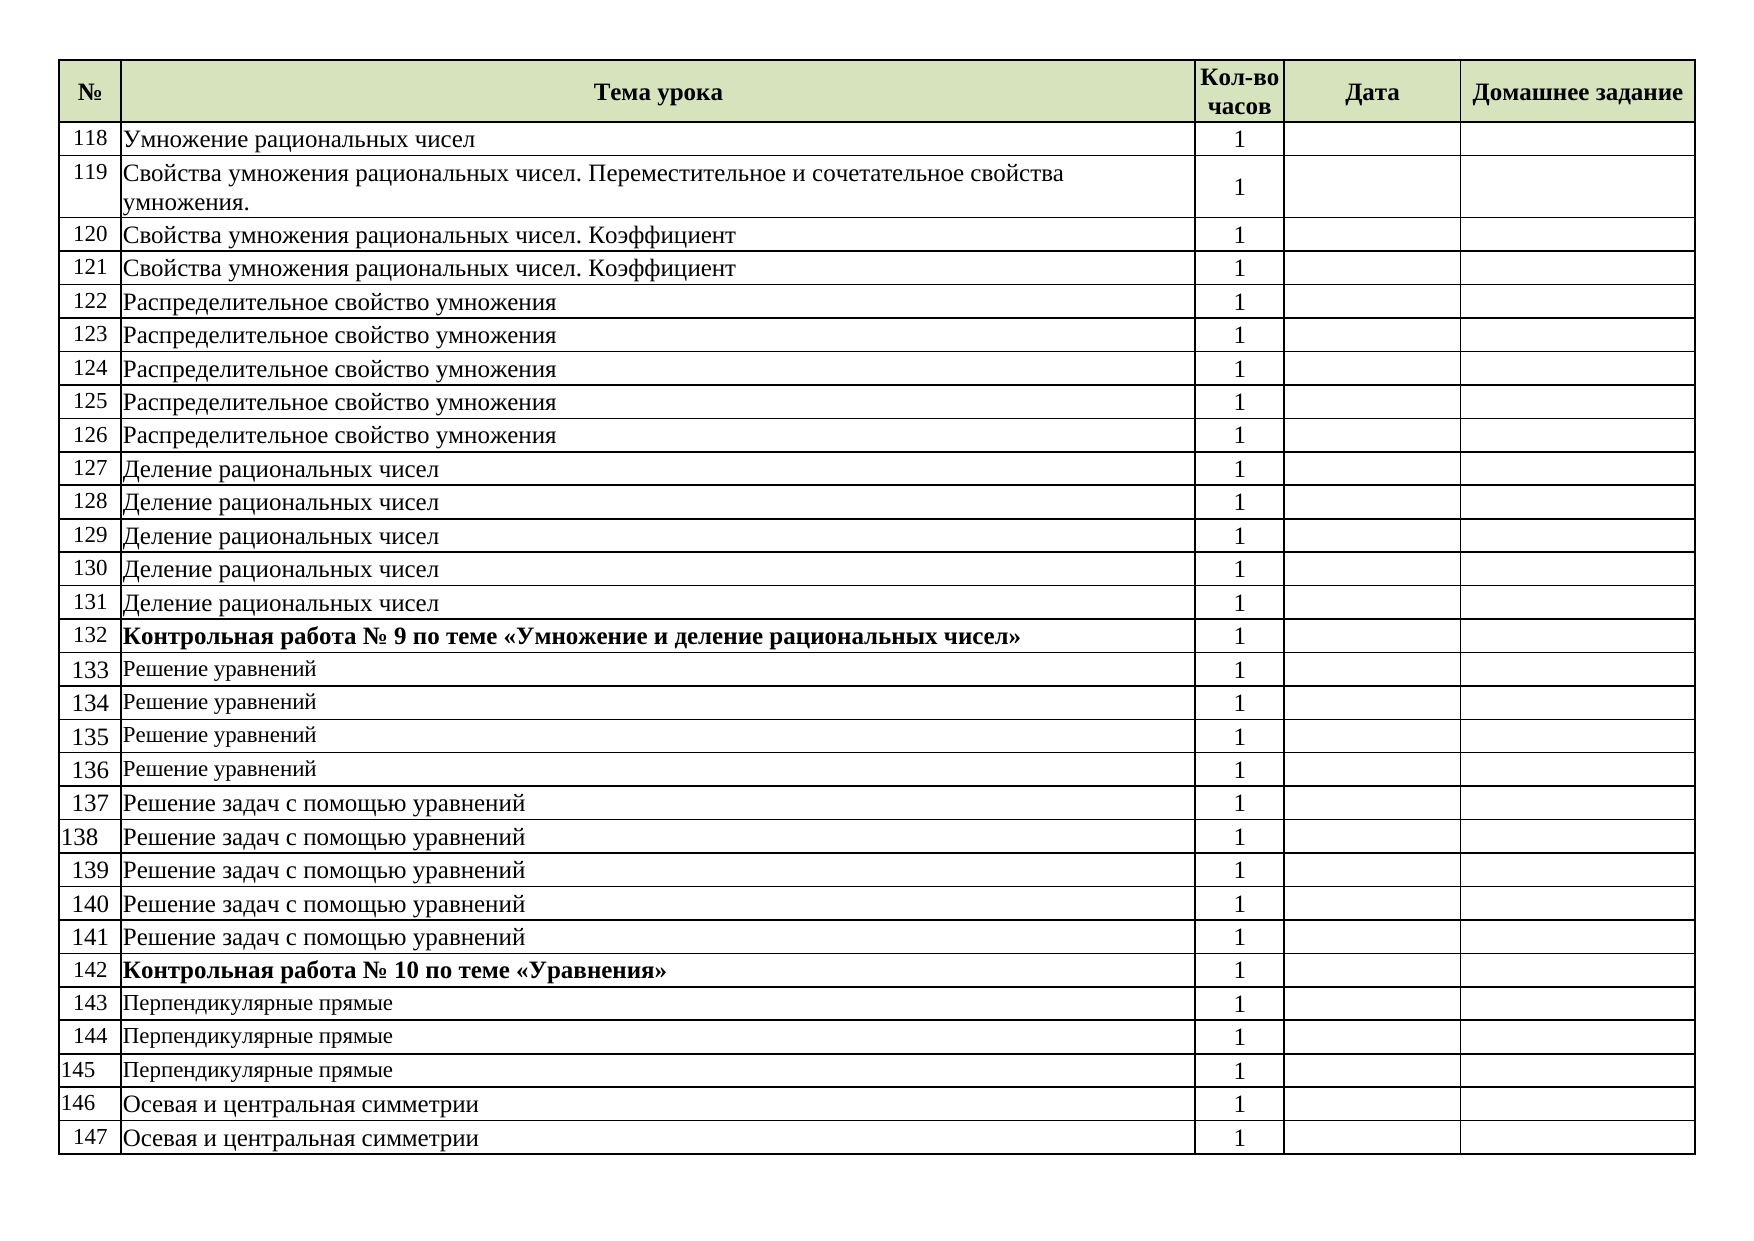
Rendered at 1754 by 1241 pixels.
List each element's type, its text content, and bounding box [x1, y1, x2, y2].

table_cell Решение задач с помощью уравнений [122, 787, 1194, 819]
table_cell 1 [1196, 921, 1283, 952]
table_cell [1461, 620, 1694, 652]
table_cell 140 [60, 887, 120, 919]
table_cell [1285, 1088, 1460, 1120]
table_cell 1 [1196, 123, 1283, 155]
table_cell [1461, 252, 1694, 284]
table_cell [1285, 419, 1460, 451]
table_cell 146 [60, 1088, 120, 1120]
table_cell 1 [1196, 453, 1283, 484]
table_cell [1461, 486, 1694, 518]
table_cell 1 [1196, 386, 1283, 417]
table_cell [1461, 921, 1694, 952]
table_cell [1461, 1021, 1694, 1053]
table_cell Осевая и центральная симметрии [122, 1121, 1194, 1153]
table_cell [1285, 1055, 1460, 1086]
table_cell Контрольная работа № 9 по теме «Умножение и деление рациональных чисел» [122, 620, 1194, 652]
table_cell [1285, 820, 1460, 852]
table_cell 125 [60, 386, 120, 417]
table_cell 1 [1196, 887, 1283, 919]
table_cell 131 [60, 586, 120, 618]
table_cell [1285, 1021, 1460, 1053]
table_cell Деление рациональных чисел [122, 520, 1194, 551]
table_cell 1 [1196, 620, 1283, 652]
table_cell Решение уравнений [122, 653, 1194, 685]
table_cell [1461, 988, 1694, 1019]
table_cell [1461, 854, 1694, 886]
table_cell [1461, 285, 1694, 317]
table_cell [1285, 123, 1460, 155]
table_cell [1461, 1088, 1694, 1120]
table_cell 133 [60, 653, 120, 685]
table_cell 1 [1196, 520, 1283, 551]
table_header Тема урока [122, 61, 1194, 121]
table_cell [1461, 419, 1694, 451]
table_header Домашнее задание [1461, 61, 1694, 121]
table_cell [1285, 586, 1460, 618]
table_cell [1285, 319, 1460, 351]
table_cell Распределительное свойство умножения [122, 352, 1194, 384]
table_cell [1285, 352, 1460, 384]
table_cell [1461, 586, 1694, 618]
table_cell 138 [60, 820, 120, 852]
table_cell [1285, 753, 1460, 785]
table_cell 145 [60, 1055, 120, 1086]
table_cell [1461, 787, 1694, 819]
table_cell Решение задач с помощью уравнений [122, 887, 1194, 919]
table_cell Деление рациональных чисел [122, 486, 1194, 518]
table_cell 143 [60, 988, 120, 1019]
table_cell [1461, 386, 1694, 417]
table_cell 118 [60, 123, 120, 155]
table_cell 1 [1196, 218, 1283, 250]
table_cell [1461, 820, 1694, 852]
table_cell 144 [60, 1021, 120, 1053]
table_cell [1285, 620, 1460, 652]
table_cell 1 [1196, 553, 1283, 585]
table_header Дата [1285, 61, 1460, 121]
table_cell 1 [1196, 419, 1283, 451]
table_cell 1 [1196, 156, 1283, 217]
table_cell Перпендикулярные прямые [122, 1021, 1194, 1053]
table_cell 1 [1196, 252, 1283, 284]
table_cell Решение задач с помощью уравнений [122, 921, 1194, 952]
table_cell 135 [60, 720, 120, 752]
table_cell 136 [60, 753, 120, 785]
table_cell Свойства умножения рациональных чисел. Коэффициент [122, 218, 1194, 250]
table_cell Умножение рациональных чисел [122, 123, 1194, 155]
table_cell Осевая и центральная симметрии [122, 1088, 1194, 1120]
table_cell 132 [60, 620, 120, 652]
table_cell 1 [1196, 954, 1283, 986]
table_cell [1285, 687, 1460, 718]
table_cell [1285, 553, 1460, 585]
table_cell 1 [1196, 687, 1283, 718]
table_cell Распределительное свойство умножения [122, 386, 1194, 417]
table_cell Свойства умножения рациональных чисел. Коэффициент [122, 252, 1194, 284]
table_cell Контрольная работа № 10 по теме «Уравнения» [122, 954, 1194, 986]
table_cell Распределительное свойство умножения [122, 285, 1194, 317]
table_cell 137 [60, 787, 120, 819]
table_cell 1 [1196, 486, 1283, 518]
table_cell 1 [1196, 1121, 1283, 1153]
table_cell [1461, 319, 1694, 351]
table_cell Распределительное свойство умножения [122, 419, 1194, 451]
table_cell 126 [60, 419, 120, 451]
table_cell Решение уравнений [122, 753, 1194, 785]
table_cell Решение задач с помощью уравнений [122, 854, 1194, 886]
table_cell [1285, 787, 1460, 819]
table_cell 1 [1196, 285, 1283, 317]
table_cell [1285, 453, 1460, 484]
table_cell 1 [1196, 319, 1283, 351]
table_cell [1285, 1121, 1460, 1153]
table_cell [1461, 156, 1694, 217]
table_cell Деление рациональных чисел [122, 586, 1194, 618]
table_cell 128 [60, 486, 120, 518]
table_cell 1 [1196, 988, 1283, 1019]
table_cell 1 [1196, 1021, 1283, 1053]
table_cell 139 [60, 854, 120, 886]
table_cell [1461, 218, 1694, 250]
table_cell Перпендикулярные прямые [122, 988, 1194, 1019]
table_cell 1 [1196, 854, 1283, 886]
table_cell 123 [60, 319, 120, 351]
table_cell [1285, 720, 1460, 752]
table_header Кол-во часов [1196, 61, 1283, 121]
table_cell [1461, 887, 1694, 919]
table_cell 1 [1196, 1088, 1283, 1120]
table_cell 130 [60, 553, 120, 585]
table_cell 1 [1196, 586, 1283, 618]
table_cell 121 [60, 252, 120, 284]
table_cell [1285, 285, 1460, 317]
table_header № [60, 61, 120, 121]
table_cell [1285, 252, 1460, 284]
table_cell [1285, 921, 1460, 952]
table_cell [1285, 218, 1460, 250]
table_cell [1461, 453, 1694, 484]
table_cell [1461, 1055, 1694, 1086]
table_cell Деление рациональных чисел [122, 453, 1194, 484]
table_cell [1461, 720, 1694, 752]
table_cell [1285, 486, 1460, 518]
table_cell [1461, 954, 1694, 986]
table_cell 134 [60, 687, 120, 718]
table_cell 122 [60, 285, 120, 317]
table_cell [1461, 553, 1694, 585]
table_cell 1 [1196, 653, 1283, 685]
table_cell [1285, 854, 1460, 886]
table_cell [1285, 156, 1460, 217]
table_cell 127 [60, 453, 120, 484]
table_cell [1285, 954, 1460, 986]
table_cell 1 [1196, 1055, 1283, 1086]
table_cell 129 [60, 520, 120, 551]
table_cell Решение уравнений [122, 720, 1194, 752]
table_cell [1285, 988, 1460, 1019]
table_cell [1285, 887, 1460, 919]
table_cell 119 [60, 156, 120, 217]
table_cell [1461, 753, 1694, 785]
table_cell 1 [1196, 820, 1283, 852]
table_cell Решение уравнений [122, 687, 1194, 718]
table_cell [1285, 386, 1460, 417]
table_cell 124 [60, 352, 120, 384]
table_cell [1285, 520, 1460, 551]
table_cell Перпендикулярные прямые [122, 1055, 1194, 1086]
table_cell [1461, 520, 1694, 551]
table_cell [1461, 352, 1694, 384]
table_cell Деление рациональных чисел [122, 553, 1194, 585]
table_cell [1285, 653, 1460, 685]
table_cell [1461, 687, 1694, 718]
table_cell [1461, 1121, 1694, 1153]
table_cell [1461, 123, 1694, 155]
table_cell 1 [1196, 787, 1283, 819]
table_cell Свойства умножения рациональных чисел. Переместительное и сочетательное свойства умножения. [122, 156, 1194, 217]
table_cell 1 [1196, 753, 1283, 785]
table_cell Распределительное свойство умножения [122, 319, 1194, 351]
table_cell 141 [60, 921, 120, 952]
table_cell 1 [1196, 352, 1283, 384]
table_cell 120 [60, 218, 120, 250]
table_cell [1461, 653, 1694, 685]
table_cell 147 [60, 1121, 120, 1153]
table_cell Решение задач с помощью уравнений [122, 820, 1194, 852]
table_cell 1 [1196, 720, 1283, 752]
table_cell 142 [60, 954, 120, 986]
